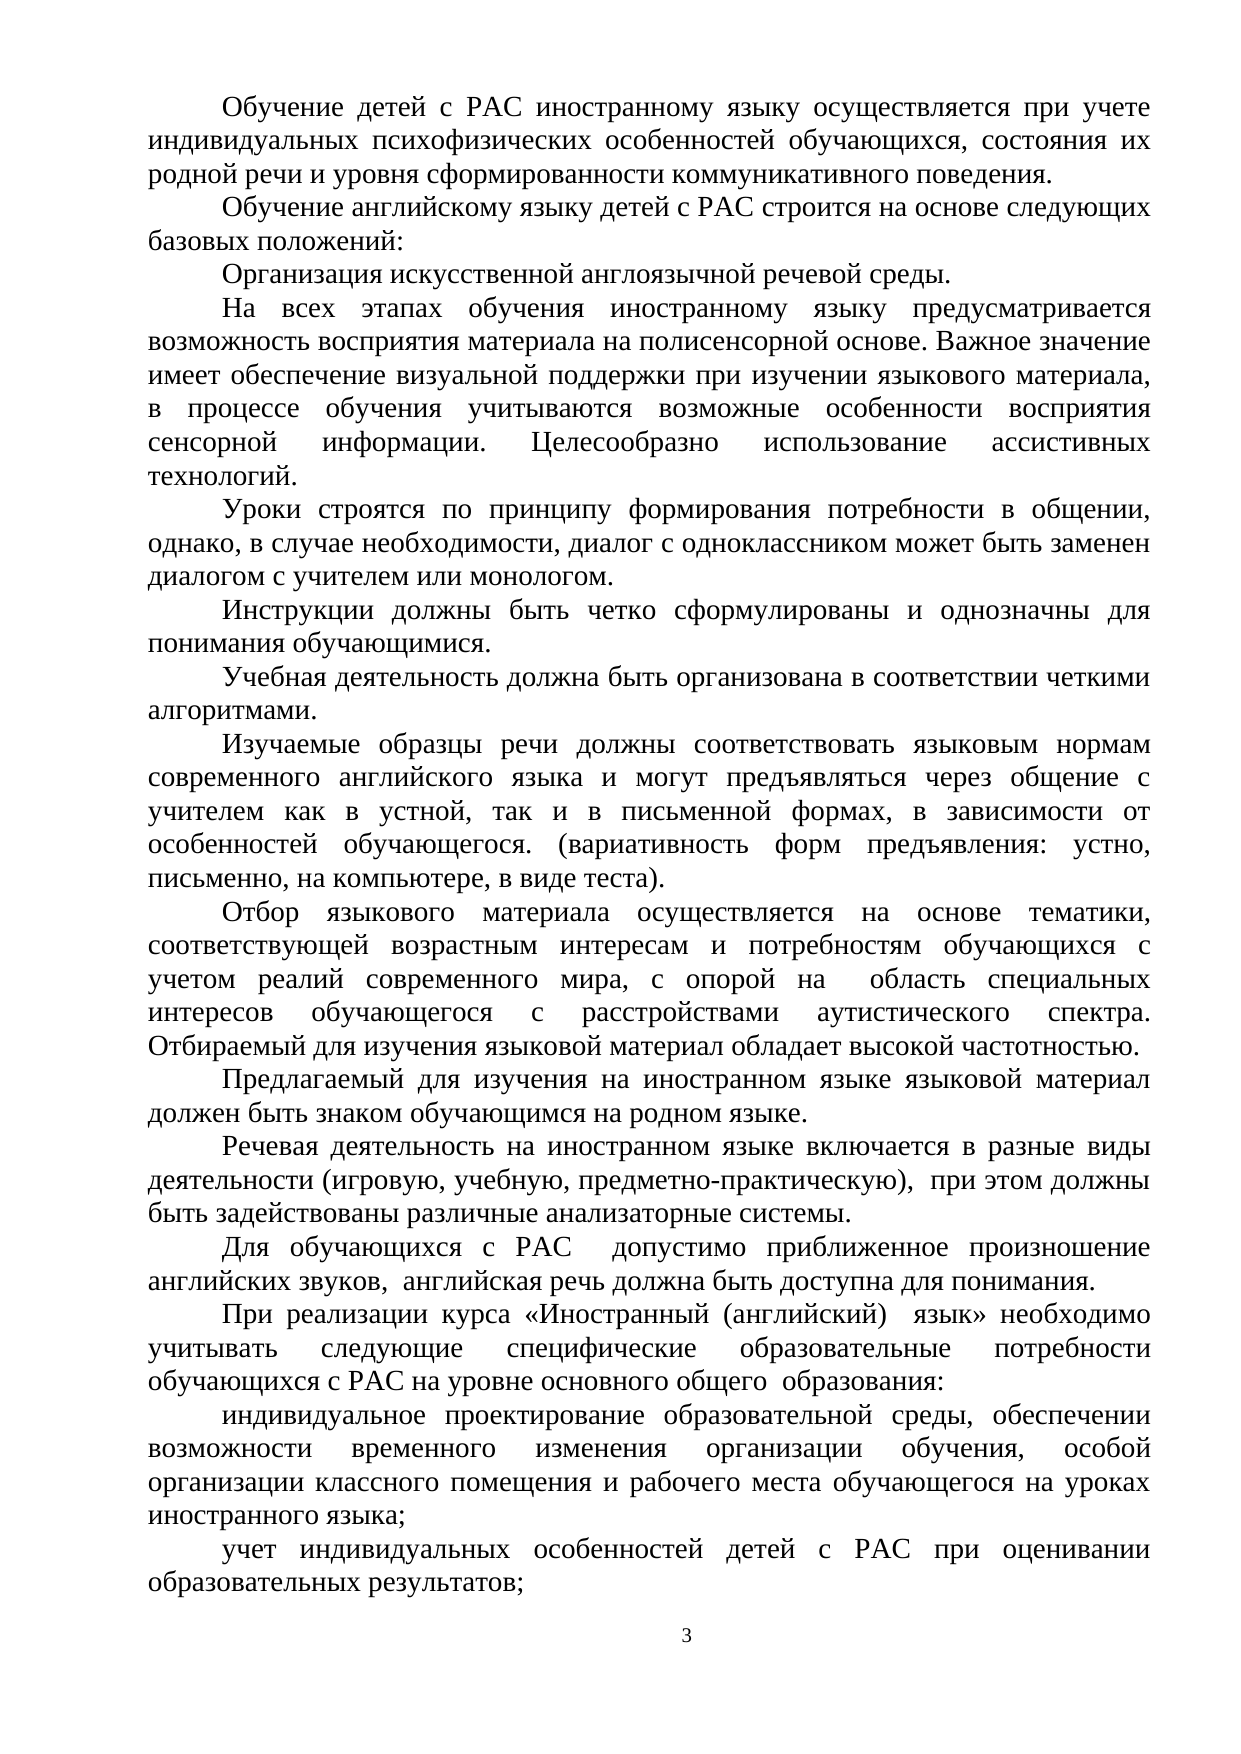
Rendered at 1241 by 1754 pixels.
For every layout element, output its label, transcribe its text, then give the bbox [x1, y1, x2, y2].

text индивидуальное проектирование образовательной среды, обеспечении возможности временного изменения организации обучения, особой организации классного помещения и рабочего места обучающегося на уроках иностранного языка; [148, 1397, 1152, 1531]
text Организация искусственной англоязычной речевой среды. [148, 256, 1152, 290]
text Учебная деятельность должна быть организована в соответствии четкими алгоритмами. [148, 659, 1152, 726]
text Отбор языкового материала осуществляется на основе тематики, соответствующей возрастным интересам и потребностям обучающихся с учетом реалий современного мира, с опорой на область специальных интересов обучающегося с расстройствами аутистического спектра. Отбираемый для изучения языковой материал обладает высокой частотностью. [148, 894, 1152, 1061]
text Предлагаемый для изучения на иностранном языке языковой материал должен быть знаком обучающимся на родном языке. [148, 1061, 1152, 1128]
text На всех этапах обучения иностранному языку предусматривается возможность восприятия материала на полисенсорной основе. Важное значение имеет обеспечение визуальной поддержки при изучении языкового материала, в процессе обучения учитываются возможные особенности восприятия сенсорной информации. Целесообразно использование ассистивных технологий. [148, 290, 1152, 491]
text учет индивидуальных особенностей детей с РАС при оценивании образовательных результатов; [148, 1531, 1152, 1598]
text Речевая деятельность на иностранном языке включается в разные виды деятельности (игровую, учебную, предметно-практическую), при этом должны быть задействованы различные анализаторные системы. [148, 1128, 1152, 1229]
text Уроки строятся по принципу формирования потребности в общении, однако, в случае необходимости, диалог с одноклассником может быть заменен диалогом с учителем или монологом. [148, 491, 1152, 592]
text Изучаемые образцы речи должны соответствовать языковым нормам современного английского языка и могут предъявляться через общение с учителем как в устной, так и в письменной формах, в зависимости от особенностей обучающегося. (вариативность форм предъявления: устно, письменно, на компьютере, в виде теста). [148, 726, 1152, 894]
text Для обучающихся с РАС допустимо приближенное произношение английских звуков, английская речь должна быть доступна для понимания. [148, 1229, 1152, 1296]
text При реализации курса «Иностранный (английский) язык» необходимо учитывать следующие специфические образовательные потребности обучающихся с РАС на уровне основного общего образования: [148, 1296, 1152, 1397]
text Обучение английскому языку детей с РАС строится на основе следующих базовых положений: [148, 189, 1152, 256]
text Обучение детей с РАС иностранному языку осуществляется при учете индивидуальных психофизических особенностей обучающихся, состояния их родной речи и уровня сформированности коммуникативного поведения. [148, 89, 1152, 189]
text Инструкции должны быть четко сформулированы и однозначны для понимания обучающимися. [148, 592, 1152, 659]
